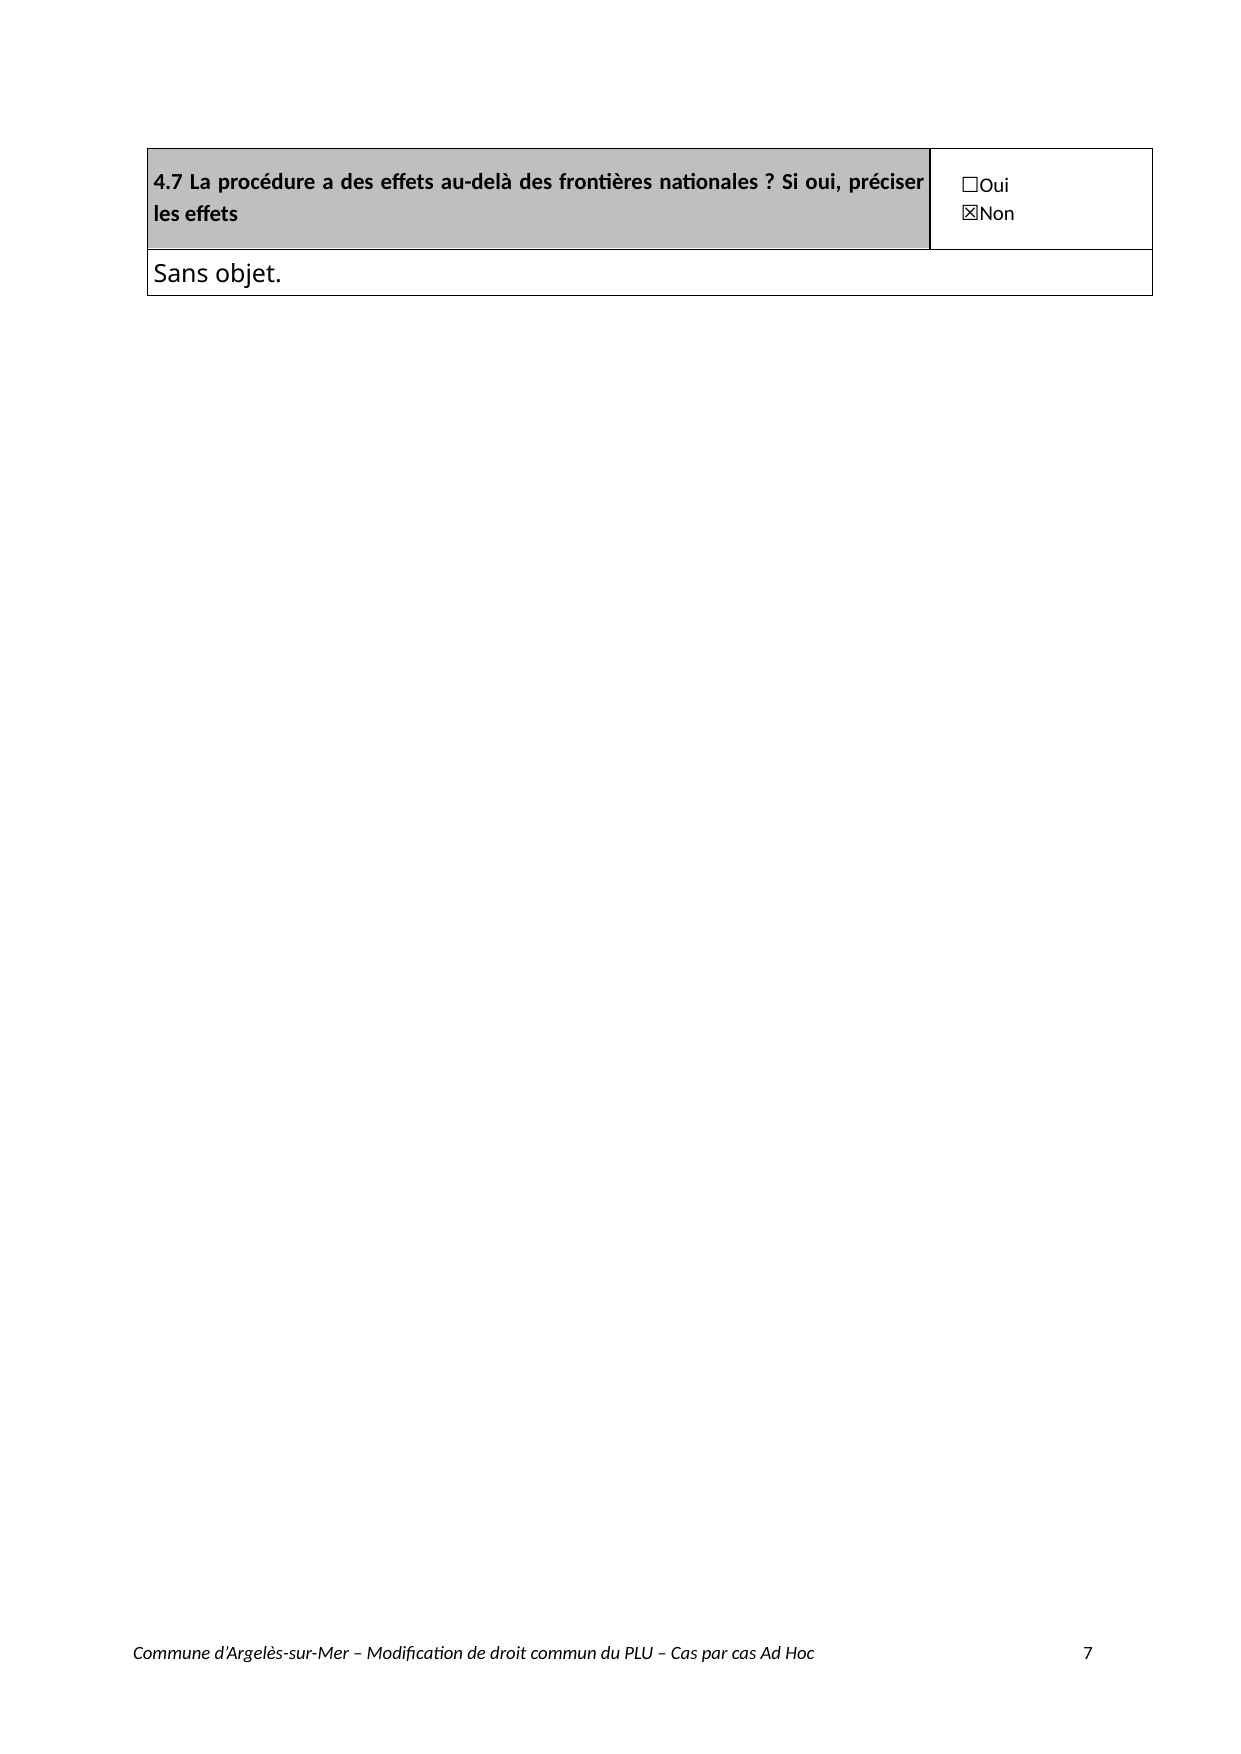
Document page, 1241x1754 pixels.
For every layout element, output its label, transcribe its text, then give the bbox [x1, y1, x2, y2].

table_cell Oui Non [931, 149, 1152, 248]
table_cell 4.7 La procédure a des effets au-delà des frontières nationales ? Si oui, préciser les effets [148, 149, 929, 248]
